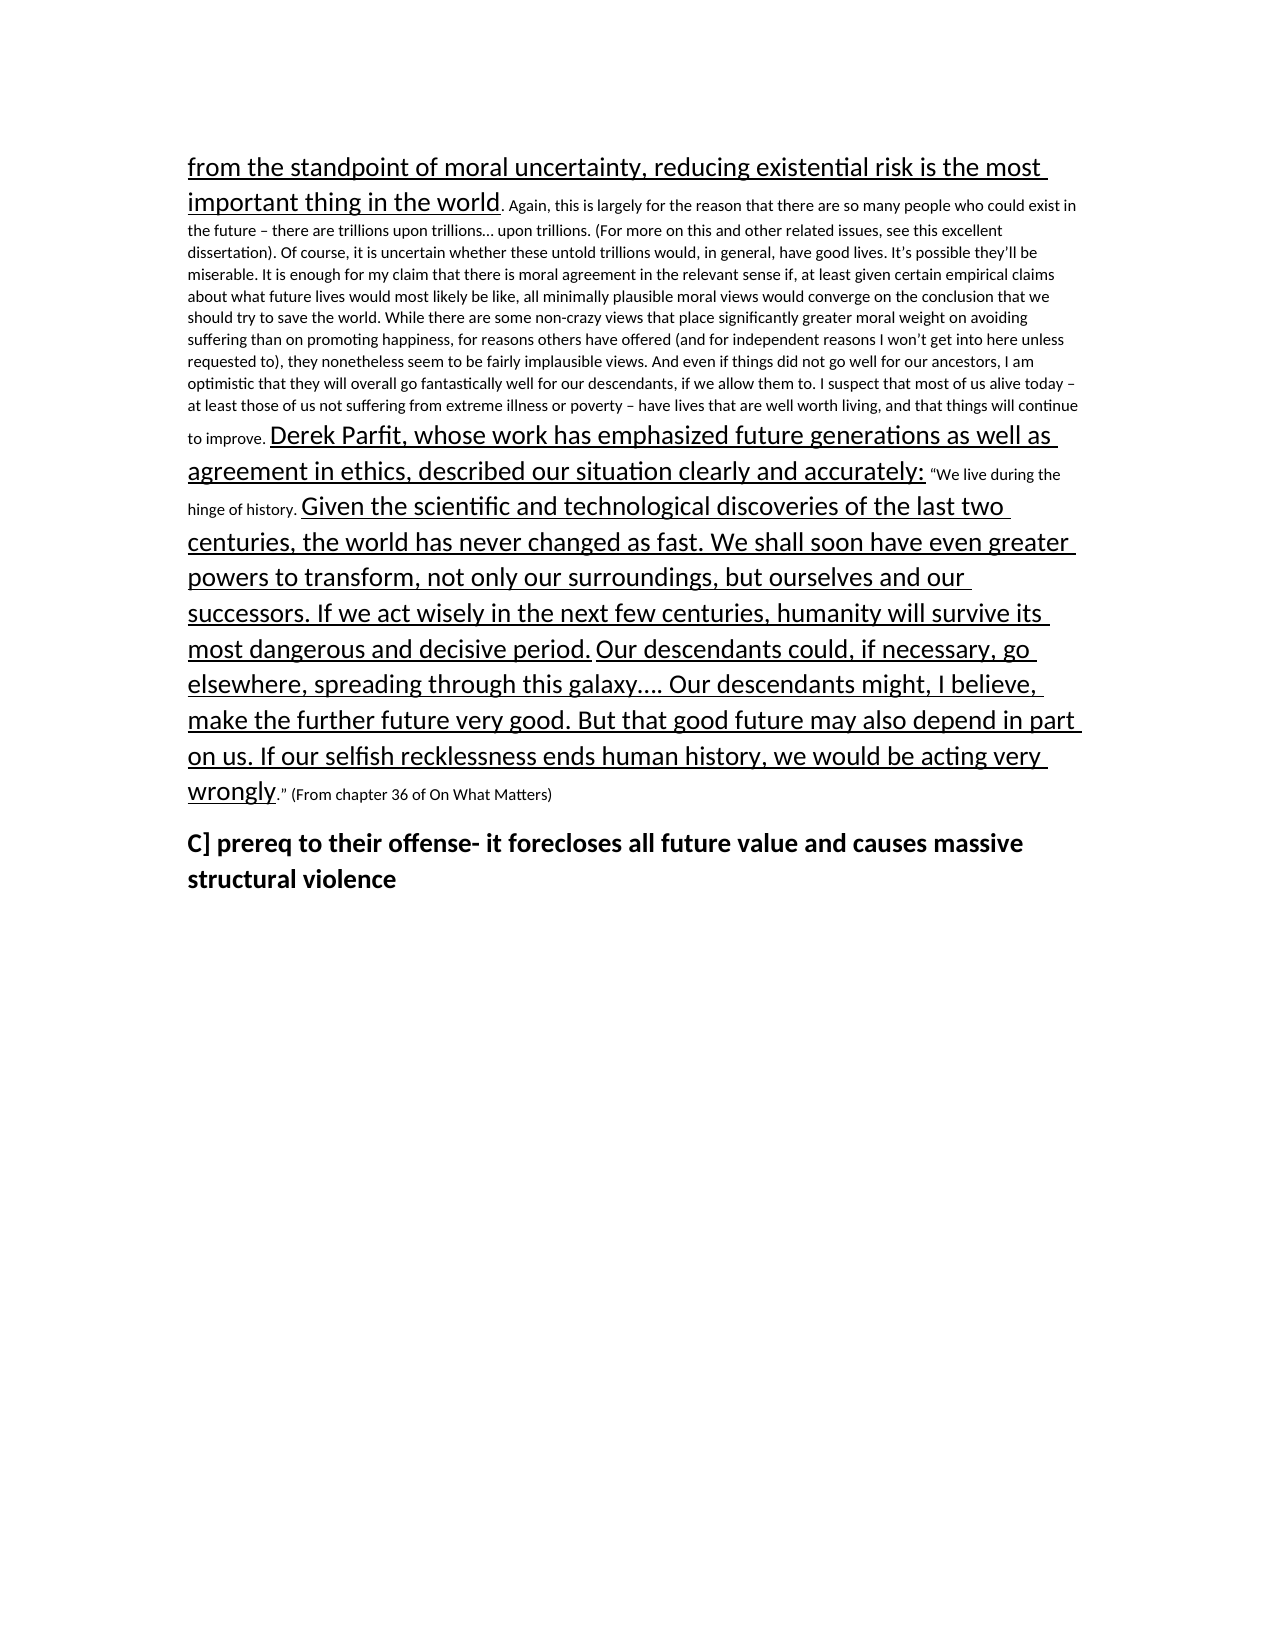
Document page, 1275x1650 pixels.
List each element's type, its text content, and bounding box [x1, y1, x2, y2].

subtitle C] prereq to their offense- it forecloses all future value and causes massive structural violence [187, 827, 1087, 895]
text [187, 150, 1087, 807]
